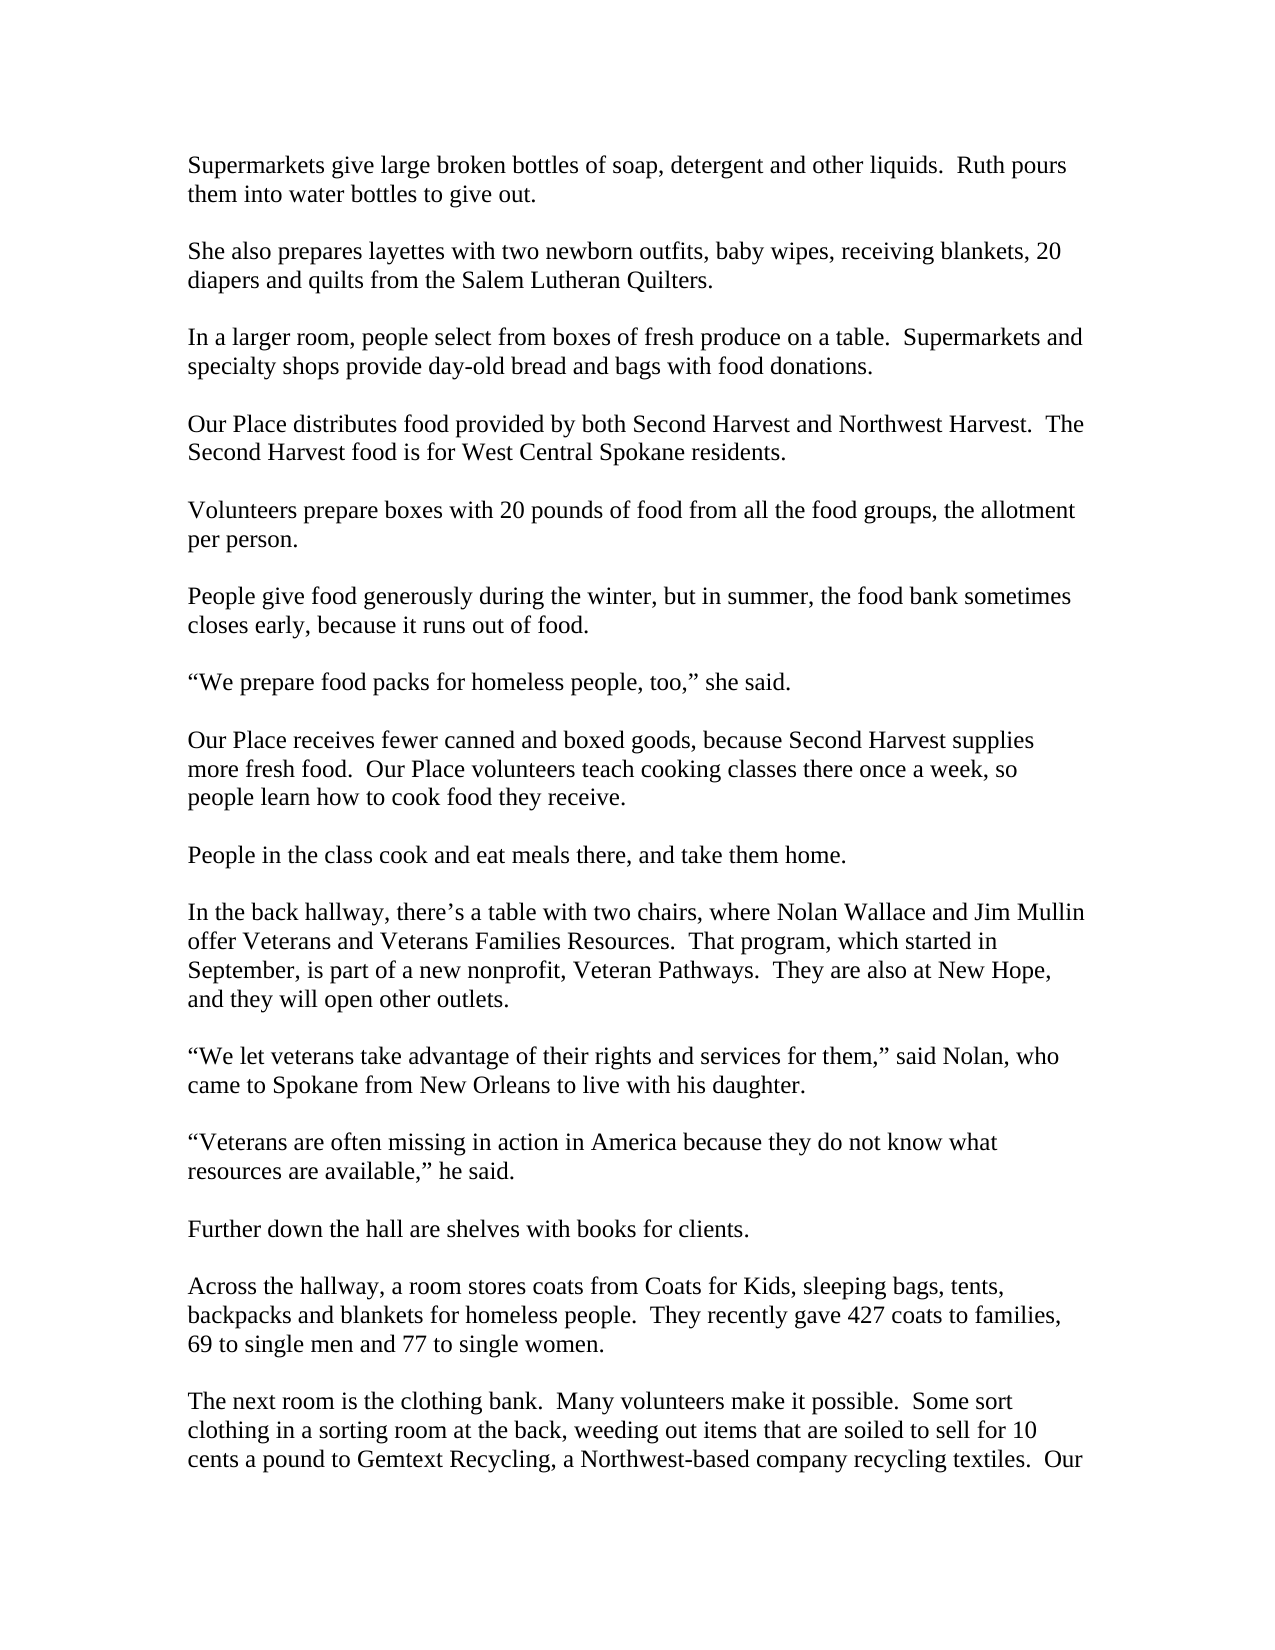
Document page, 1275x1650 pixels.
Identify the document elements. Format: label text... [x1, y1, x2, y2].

text People in the class cook and eat meals there, and take them home. [187, 840, 1087, 869]
text She also prepares layettes with two newborn outfits, baby wipes, receiving blankets, 20 diapers and quilts from the Salem Lutheran Quilters. [187, 236, 1087, 294]
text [187, 1386, 1087, 1472]
text Supermarkets give large broken bottles of soap, detergent and other liquids. Ruth pours them into water bottles to give out. [187, 150, 1087, 207]
text Our Place distributes food provided by both Second Harvest and Northwest Harvest. The Second Harvest food is for West Central Spokane residents. [187, 409, 1087, 466]
text “We let veterans take advantage of their rights and services for them,” said Nolan, who came to Spokane from New Orleans to live with his daughter. [187, 1041, 1087, 1099]
text “Veterans are often missing in action in America because they do not know what resources are available,” he said. [187, 1127, 1087, 1185]
text People give food generously during the winter, but in summer, the food bank sometimes closes early, because it runs out of food. [187, 581, 1087, 639]
text In a larger room, people select from boxes of fresh produce on a table. Supermarkets and specialty shops provide day-old bread and bags with food donations. [187, 322, 1087, 380]
text Our Place receives fewer canned and boxed goods, because Second Harvest supplies more fresh food. Our Place volunteers teach cooking classes there once a week, so people learn how to cook food they receive. [187, 725, 1087, 811]
text Further down the hall are shelves with books for clients. [187, 1214, 1087, 1242]
text In the back hallway, there’s a table with two chairs, where Nolan Wallace and Jim Mullin offer Veterans and Veterans Families Resources. That program, which started in September, is part of a new nonprofit, Veteran Pathways. They are also at New Hope, and they will open other outlets. [187, 897, 1087, 1012]
text “We prepare food packs for homeless people, too,” she said. [187, 667, 1087, 696]
text Volunteers prepare boxes with 20 pounds of food from all the food groups, the allotment per person. [187, 495, 1087, 552]
text Across the hallway, a room stores coats from Coats for Kids, sleeping bags, tents, backpacks and blankets for homeless people. They recently gave 427 coats to families, 69 to single men and 77 to single women. [187, 1271, 1087, 1357]
